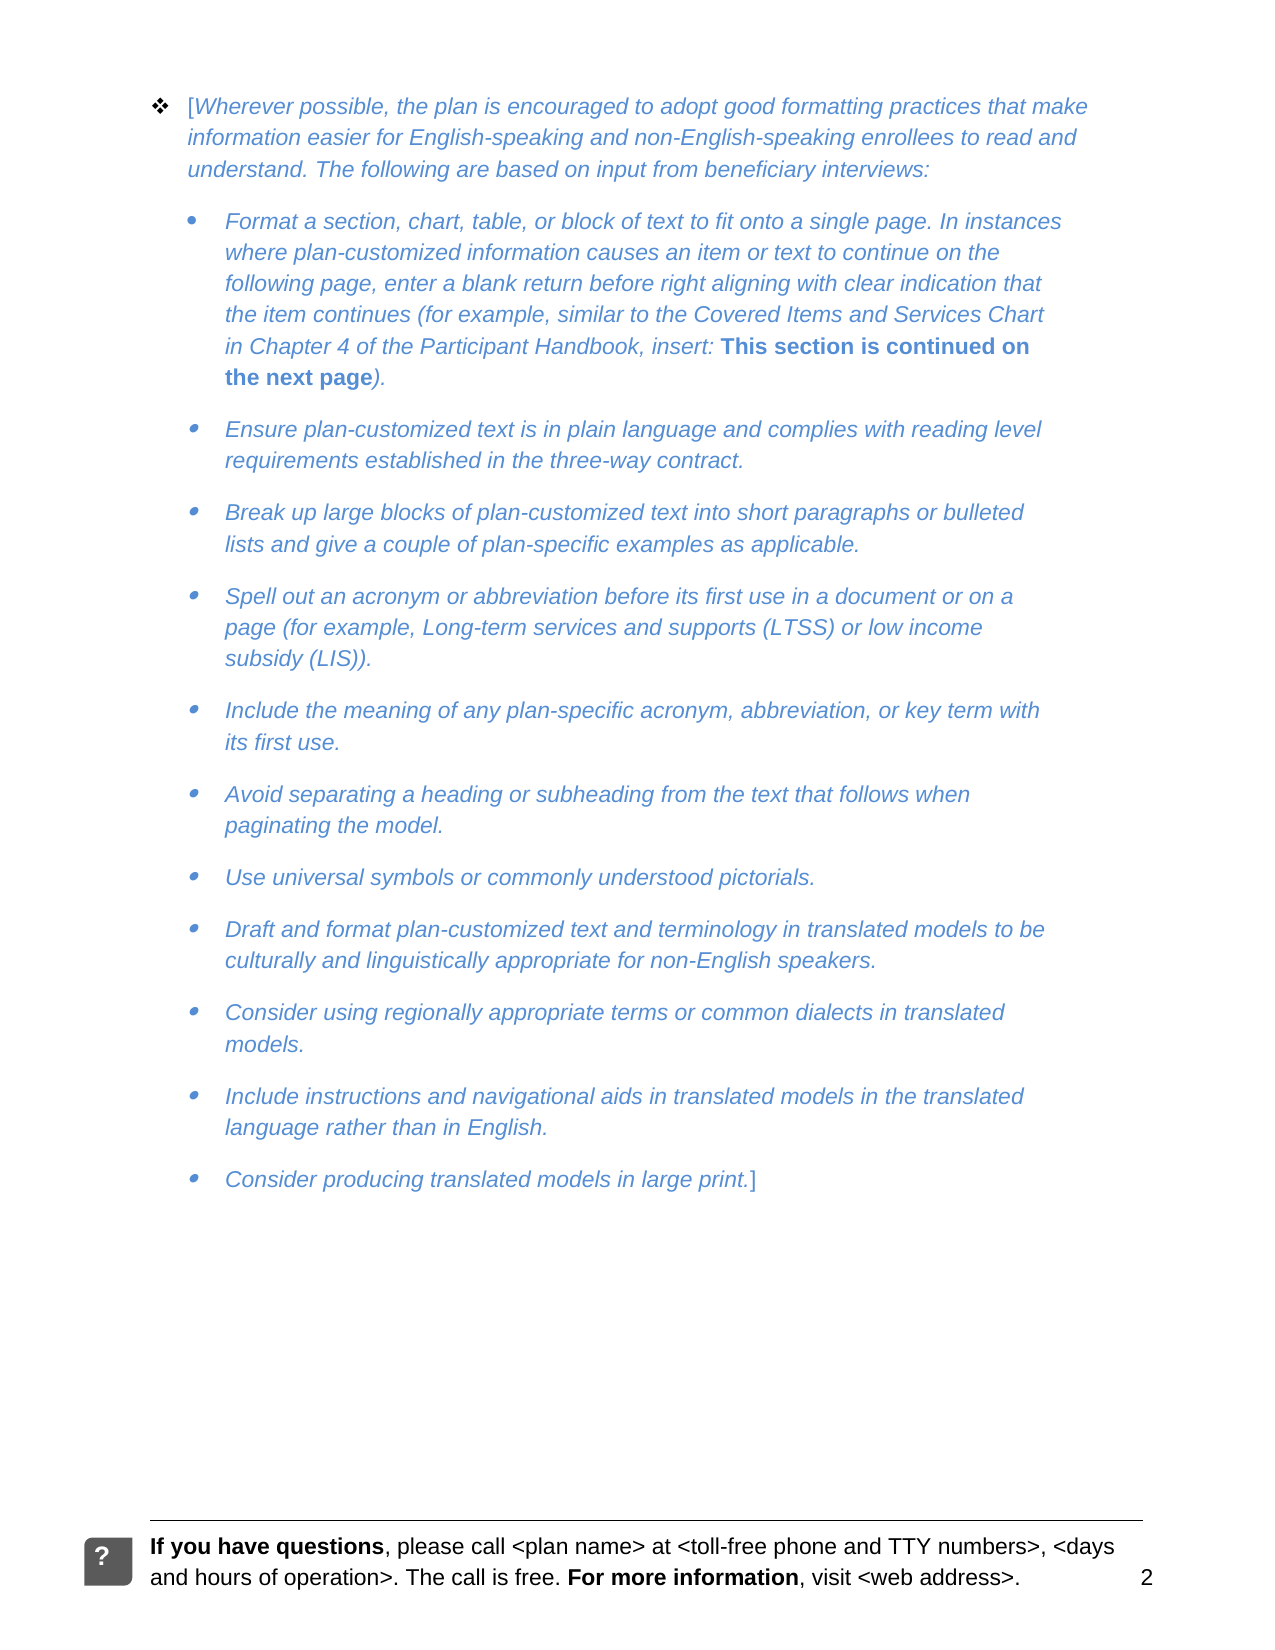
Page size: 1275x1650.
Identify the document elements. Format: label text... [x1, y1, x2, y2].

list Format a section, chart, table, or block of text to fit onto a single page. In instances where plan-customized information causes an item or text to continue on the following page, enter a blank return before right aligning with clear indication that the item continues (for example, similar to the Covered Items and Services Chart in Chapter 4 of the Participant Handbook, insert: This section is continued on the next page). [187, 204, 1068, 392]
list Ensure plan-customized text is in plain language and complies with reading level requirements established in the three-way contract. [187, 412, 1068, 475]
list Break up large blocks of plan-customized text into short paragraphs or bulleted lists and give a couple of plan-specific examples as applicable. [187, 496, 1068, 558]
list Avoid separating a heading or subheading from the text that follows when paginating the model. [187, 777, 1068, 839]
list Draft and format plan-customized text and terminology in translated models to be culturally and linguistically appropriate for non-English speakers. [187, 912, 1068, 975]
list Include instructions and navigational aids in translated models in the translated language rather than in English. [187, 1079, 1068, 1142]
list [Wherever possible, the plan is encouraged to adopt good formatting practices that make information easier for English-speaking and non-English-speaking enrollees to read and understand. The following are based on input from beneficiary interviews: [150, 89, 1143, 183]
list Use universal symbols or commonly understood pictorials. [187, 860, 1068, 892]
list Spell out an acronym or abbreviation before its first use in a document or on a page (for example, Long-term services and supports (LTSS) or low income subsidy (LIS)). [187, 579, 1068, 673]
list Consider producing translated models in large print.] [187, 1162, 1068, 1194]
list Consider using regionally appropriate terms or common dialects in translated models. [187, 996, 1068, 1058]
list Include the meaning of any plan-specific acronym, abbreviation, or key term with its first use. [187, 694, 1068, 756]
